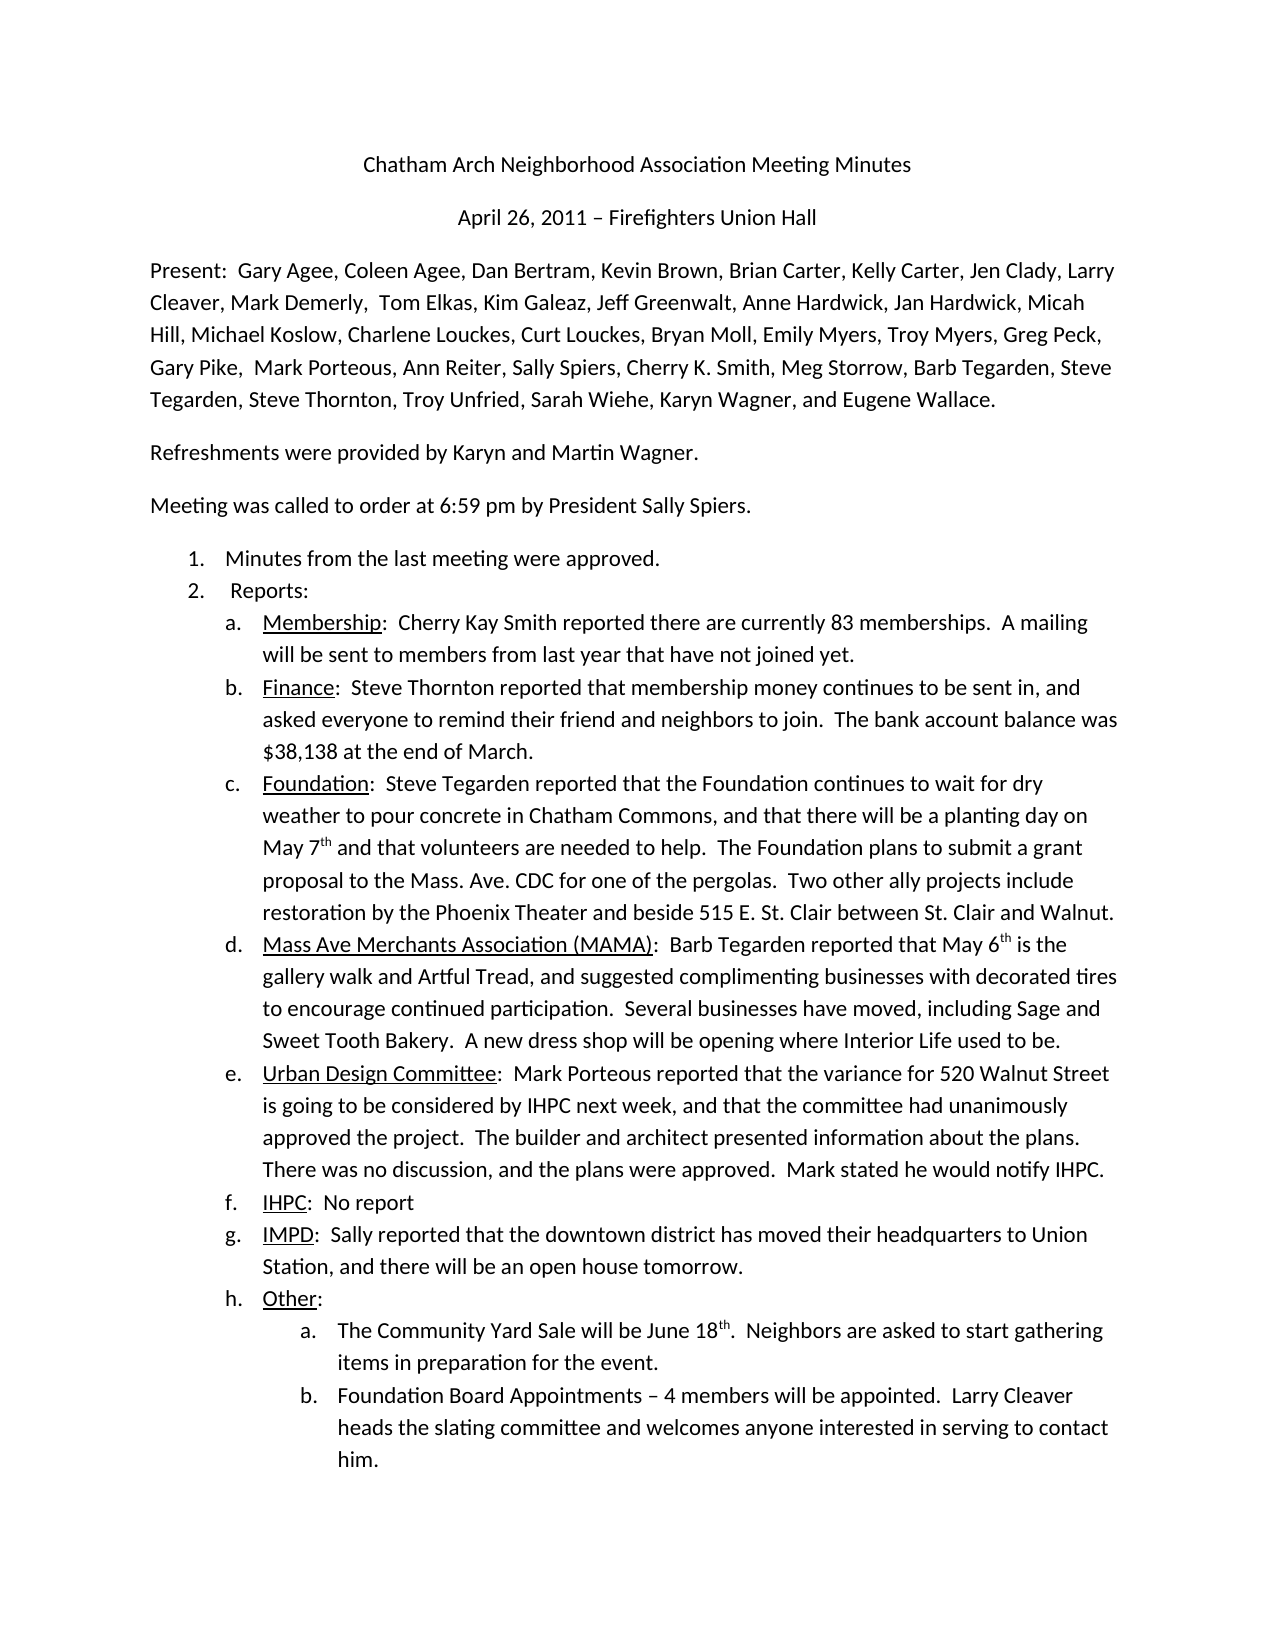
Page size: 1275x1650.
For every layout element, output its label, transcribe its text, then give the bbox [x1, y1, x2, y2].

list IHPC: No report [225, 1188, 1125, 1216]
list Mass Ave Merchants Association (MAMA): Barb Tegarden reported that May 6th is the gallery walk and Artful Tread, and suggested complimenting businesses with decorated tires to encourage continued participation. Several businesses have moved, including Sage and Sweet Tooth Bakery. A new dress shop will be opening where Interior Life used to be. [225, 930, 1125, 1055]
text Chatham Arch Neighborhood Association Meeting Minutes [150, 150, 1125, 178]
list Urban Design Committee: Mark Porteous reported that the variance for 520 Walnut Street is going to be considered by IHPC next week, and that the committee had unanimously approved the project. The builder and architect presented information about the plans. There was no discussion, and the plans were approved. Mark stated he would notify IHPC. [225, 1059, 1125, 1183]
list The Community Yard Sale will be June 18th. Neighbors are asked to start gathering items in preparation for the event. [300, 1316, 1125, 1377]
text Present: Gary Agee, Coleen Agee, Dan Bertram, Kevin Brown, Brian Carter, Kelly Carter, Jen Clady, Larry Cleaver, Mark Demerly, Tom Elkas, Kim Galeaz, Jeff Greenwalt, Anne Hardwick, Jan Hardwick, Micah Hill, Michael Koslow, Charlene Louckes, Curt Louckes, Bryan Moll, Emily Myers, Troy Myers, Greg Peck, Gary Pike, Mark Porteous, Ann Reiter, Sally Spiers, Cherry K. Smith, Meg Storrow, Barb Tegarden, Steve Tegarden, Steve Thornton, Troy Unfried, Sarah Wiehe, Karyn Wagner, and Eugene Wallace. [150, 256, 1125, 413]
list Finance: Steve Thornton reported that membership money continues to be sent in, and asked everyone to remind their friend and neighbors to join. The bank account balance was $38,138 at the end of March. [225, 673, 1125, 765]
text Refreshments were provided by Karyn and Martin Wagner. [150, 438, 1125, 466]
text Meeting was called to order at 6:59 pm by President Sally Spiers. [150, 491, 1125, 519]
list Reports: [187, 576, 1125, 604]
list IMPD: Sally reported that the downtown district has moved their headquarters to Union Station, and there will be an open house tomorrow. [225, 1220, 1125, 1280]
list Minutes from the last meeting were approved. [187, 544, 1125, 572]
list Foundation Board Appointments – 4 members will be appointed. Larry Cleaver heads the slating committee and welcomes anyone interested in serving to contact him. [300, 1381, 1125, 1473]
text April 26, 2011 – Firefighters Union Hall [150, 203, 1125, 231]
list Other: [225, 1284, 1125, 1312]
list Foundation: Steve Tegarden reported that the Foundation continues to wait for dry weather to pour concrete in Chatham Commons, and that there will be a planting day on May 7th and that volunteers are needed to help. The Foundation plans to submit a grant proposal to the Mass. Ave. CDC for one of the pergolas. Two other ally projects include restoration by the Phoenix Theater and beside 515 E. St. Clair between St. Clair and Walnut. [225, 769, 1125, 926]
list Membership: Cherry Kay Smith reported there are currently 83 memberships. A mailing will be sent to members from last year that have not joined yet. [225, 608, 1125, 668]
